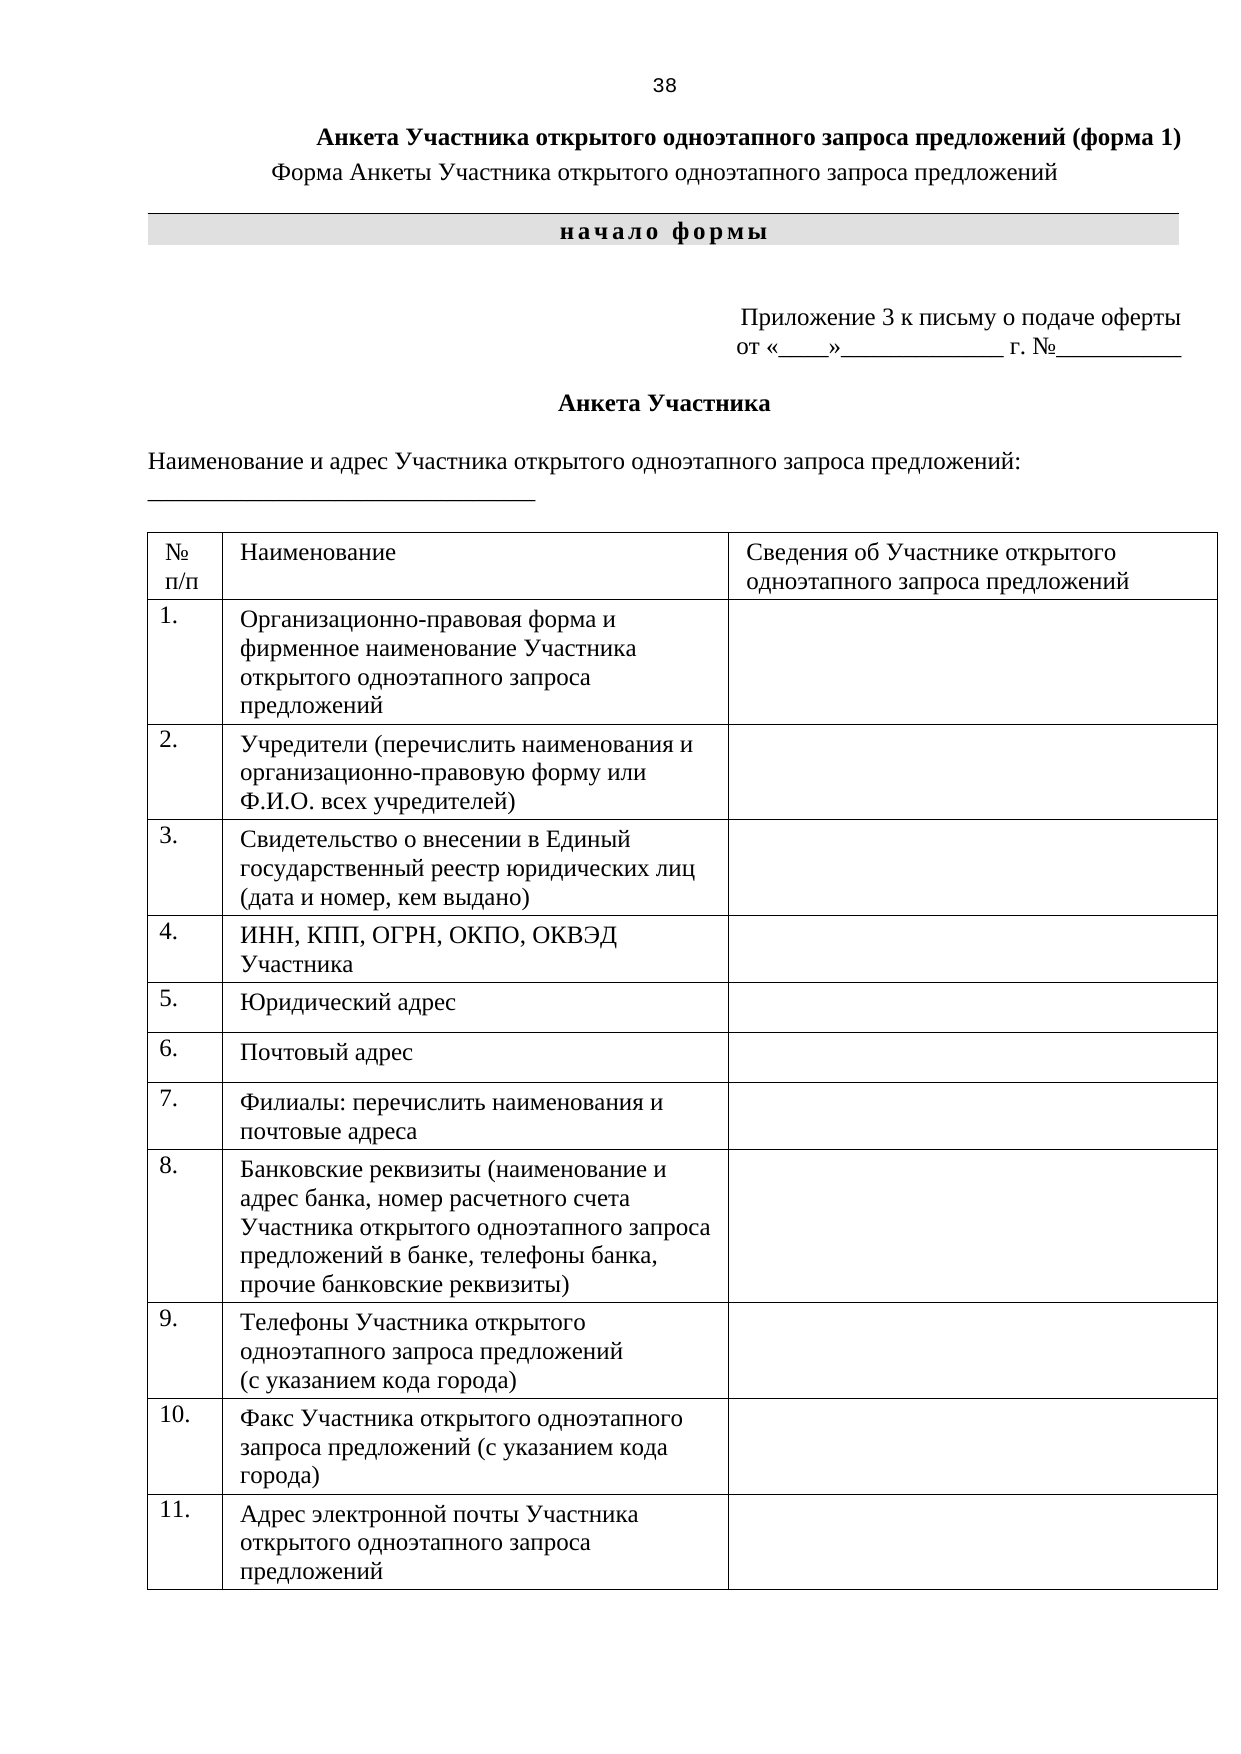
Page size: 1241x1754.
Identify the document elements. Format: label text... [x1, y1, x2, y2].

table_cell [729, 725, 1217, 819]
text Приложение 3 к письму о подаче оферты от «____»_____________ г. №__________ [148, 302, 1181, 360]
table_cell [148, 600, 222, 723]
table_cell ИНН, КПП, ОГРН, ОКПО, ОКВЭД Участника [223, 916, 728, 982]
table_cell [148, 725, 222, 819]
table_cell [729, 1399, 1217, 1493]
table_cell [148, 1399, 222, 1493]
table_cell [729, 916, 1217, 982]
table_cell Адрес электронной почты Участника открытого одноэтапного запроса предложений [223, 1495, 728, 1589]
table_cell Факс Участника открытого одноэтапного запроса предложений (с указанием кода города) [223, 1399, 728, 1493]
text Анкета Участника [148, 388, 1181, 417]
table_cell [729, 600, 1217, 723]
table_header Наименование [223, 533, 728, 599]
table_cell Почтовый адрес [223, 1033, 728, 1082]
table_cell [148, 820, 222, 915]
table_cell [148, 1495, 222, 1589]
table_cell Банковские реквизиты (наименование и адрес банка, номер расчетного счета Участника открытого одноэтапного запроса предложений в банке, телефоны банка, прочие банковские реквизиты) [223, 1150, 728, 1302]
table_cell [148, 1033, 222, 1082]
text Форма Анкеты Участника открытого одноэтапного запроса предложений [148, 157, 1181, 186]
table_cell Филиалы: перечислить наименования и почтовые адреса [223, 1083, 728, 1149]
table_cell [729, 820, 1217, 915]
table_cell [729, 1033, 1217, 1082]
table_cell Учредители (перечислить наименования и организационно-правовую форму или Ф.И.О. всех учредителей) [223, 725, 728, 819]
table_cell [729, 1303, 1217, 1398]
table_cell [148, 1303, 222, 1398]
table_cell [148, 916, 222, 982]
table_header № п/п [148, 533, 222, 599]
table_cell [148, 1083, 222, 1149]
table_cell [148, 1150, 222, 1302]
text начало формы [148, 214, 1179, 245]
table_cell Юридический адрес [223, 983, 728, 1032]
table_cell [148, 983, 222, 1032]
text Наименование и адрес Участника открытого одноэтапного запроса предложений: _______________________________ [148, 446, 1181, 503]
table_cell Организационно-правовая форма и фирменное наименование Участника открытого одноэтапного запроса предложений [223, 600, 728, 723]
table_cell [729, 1495, 1217, 1589]
table_cell [729, 983, 1217, 1032]
table_cell [729, 1083, 1217, 1149]
table_cell Свидетельство о внесении в Единый государственный реестр юридических лиц (дата и номер, кем выдано) [223, 820, 728, 915]
table_header Сведения об Участнике открытого одноэтапного запроса предложений [729, 533, 1217, 599]
subtitle Анкета Участника открытого одноэтапного запроса предложений (форма 3) [148, 122, 1181, 151]
table_cell Телефоны Участника открытого одноэтапного запроса предложений (с указанием кода города) [223, 1303, 728, 1398]
table_cell [729, 1150, 1217, 1302]
